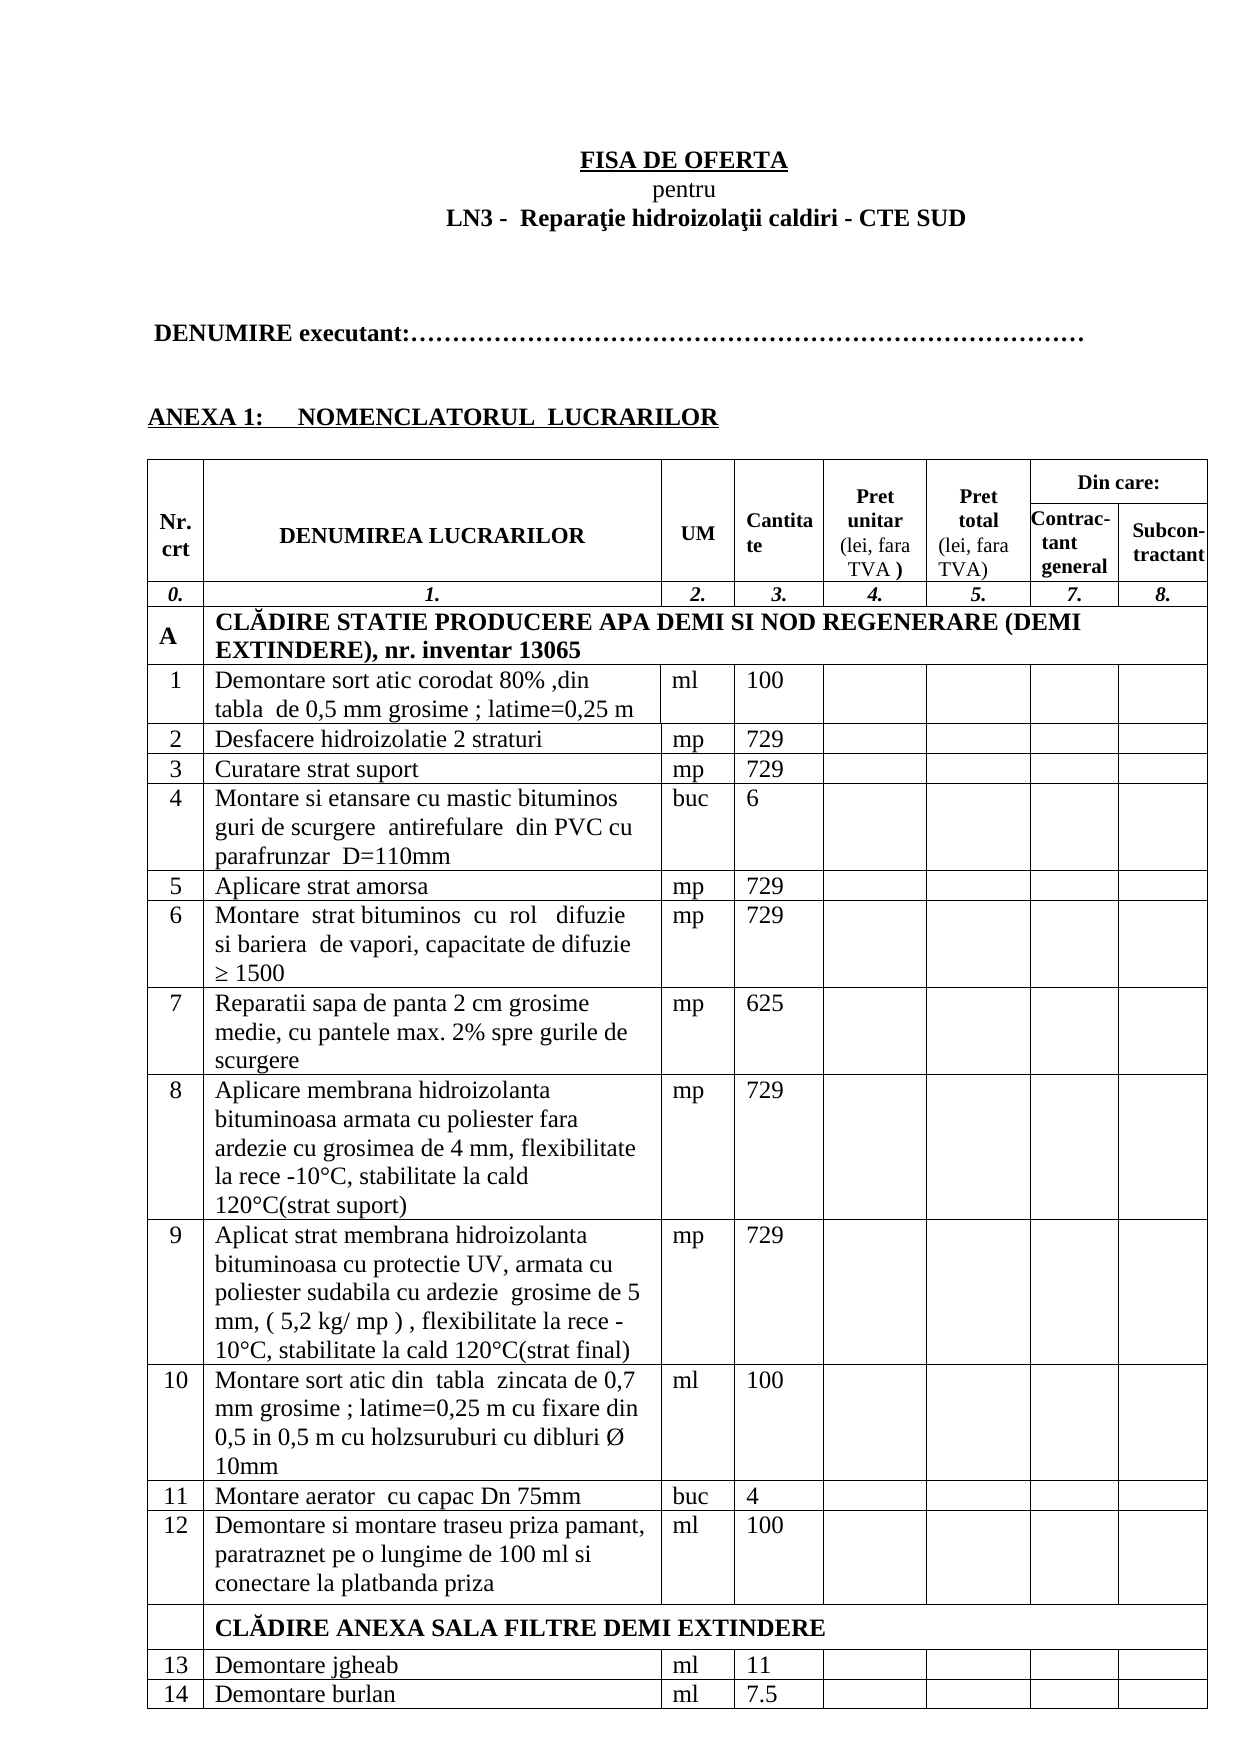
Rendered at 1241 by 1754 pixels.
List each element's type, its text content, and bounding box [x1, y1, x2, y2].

table_cell [927, 1481, 1030, 1509]
table_cell [1119, 871, 1207, 899]
table_cell [824, 1511, 926, 1604]
table_cell 11 [148, 1481, 203, 1509]
table_cell 6 [735, 784, 823, 870]
table_cell 4 [148, 784, 203, 870]
table_cell 5 [148, 871, 203, 899]
table_cell [1119, 784, 1207, 870]
table_header Din care: [1031, 460, 1207, 503]
table_cell 1. [204, 582, 661, 606]
table_cell 9 [148, 1220, 203, 1364]
table_cell [1119, 1511, 1207, 1604]
table_cell [824, 1220, 926, 1364]
table_cell [927, 1220, 1030, 1364]
table_cell [1031, 1650, 1118, 1678]
table_header Pret total (lei, fara TVA) [927, 460, 1030, 581]
table_cell Demontare burlan [204, 1680, 661, 1708]
table_cell 4. [824, 582, 926, 606]
table_cell 8 [148, 1075, 203, 1219]
table_cell 729 [735, 871, 823, 899]
table_cell 729 [735, 754, 823, 782]
table_cell [1119, 901, 1207, 987]
table_cell CLĂDIRE ANEXA SALA FILTRE DEMI EXTINDERE [204, 1605, 1207, 1649]
table_cell [927, 901, 1030, 987]
table_cell [1031, 1075, 1118, 1219]
table_cell 3. [735, 582, 823, 606]
table_cell ml [662, 1650, 734, 1678]
table_cell [1031, 665, 1118, 723]
table_cell buc [662, 1481, 734, 1509]
table_cell [927, 1075, 1030, 1219]
table_cell 625 [735, 988, 823, 1074]
table_cell [1119, 1075, 1207, 1219]
table_cell [1031, 901, 1118, 987]
table_cell [927, 1650, 1030, 1678]
table_cell [1119, 1365, 1207, 1480]
table_cell mp [662, 871, 734, 899]
table_cell mp [662, 724, 734, 753]
table_cell Contrac-tant general [1031, 504, 1118, 581]
table_cell [824, 901, 926, 987]
table_cell 6 [148, 901, 203, 987]
table_cell [1031, 1511, 1118, 1604]
table_header UM [662, 460, 734, 581]
table_cell 7.5 [735, 1680, 823, 1708]
table_cell ml [661, 665, 734, 723]
table_cell [1031, 1481, 1118, 1509]
table_cell mp [662, 1220, 734, 1364]
table_cell [1119, 1481, 1207, 1509]
table_cell [824, 1365, 926, 1480]
table_cell 2 [148, 724, 203, 753]
table_cell Reparatii sapa de panta 2 cm grosime medie, cu pantele max. 2% spre gurile de scurgere [204, 988, 661, 1074]
table_cell Aplicare strat amorsa [204, 871, 661, 899]
table_cell [927, 665, 1030, 723]
table_header DENUMIREA LUCRARILOR [204, 460, 661, 581]
table_cell mp [662, 901, 734, 987]
text ANEXA 1: NOMENCLATORUL LUCRARILOR [148, 402, 1220, 431]
table_cell [824, 1650, 926, 1678]
table_cell [927, 784, 1030, 870]
table_cell mp [662, 1075, 734, 1219]
table_cell 4 [735, 1481, 823, 1509]
table_cell [1119, 1680, 1207, 1708]
table_cell [1031, 988, 1118, 1074]
table_cell [927, 988, 1030, 1074]
table_cell [927, 1365, 1030, 1480]
table_cell [824, 754, 926, 782]
table_cell Montare strat bituminos cu rol difuzie si bariera de vapori, capacitate de difuzie ≥ 1500 [204, 901, 661, 987]
table_cell Demontare si montare traseu priza pamant, paratraznet pe o lungime de 100 ml si conectare la platbanda priza [204, 1511, 661, 1604]
table_cell Desfacere hidroizolatie 2 straturi [204, 724, 661, 753]
table_cell [1031, 724, 1118, 753]
table_cell ml [662, 1511, 734, 1604]
table_cell [824, 1680, 926, 1708]
table_cell mp [662, 988, 734, 1074]
table_cell 729 [735, 1220, 823, 1364]
table_cell 100 [735, 1365, 823, 1480]
table_cell 8. [1119, 582, 1207, 606]
table_cell [1031, 871, 1118, 899]
table_cell [1119, 724, 1207, 753]
table_cell 13 [148, 1650, 203, 1678]
table_cell A [148, 607, 203, 664]
table_cell Subcon-tractant [1119, 504, 1207, 581]
table_cell [148, 1605, 203, 1649]
table_cell Demontare sort atic corodat 80% ,din tabla de 0,5 mm grosime ; latime=0,25 m [204, 665, 660, 723]
table_cell mp [662, 754, 734, 782]
table_cell [824, 871, 926, 899]
table_cell Montare si etansare cu mastic bituminos guri de scurgere antirefulare din PVC cu parafrunzar D=110mm [204, 784, 661, 870]
table_cell 12 [148, 1511, 203, 1604]
table_cell [927, 1511, 1030, 1604]
table_cell Aplicare membrana hidroizolanta bituminoasa armata cu poliester fara ardezie cu grosimea de 4 mm, flexibilitate la rece -10°C, stabilitate la cald 120°C(strat suport) [204, 1075, 661, 1219]
table_cell 3 [148, 754, 203, 782]
table_cell [1031, 1365, 1118, 1480]
table_cell 7 [148, 988, 203, 1074]
text pentru [148, 174, 1220, 203]
table_cell [1119, 988, 1207, 1074]
table_cell Montare aerator cu capac Dn 75mm [204, 1481, 661, 1509]
table_cell 10 [148, 1365, 203, 1480]
table_cell 729 [735, 901, 823, 987]
table_cell 729 [735, 724, 823, 753]
table_cell [927, 754, 1030, 782]
table_cell Demontare jgheab [204, 1650, 661, 1678]
table_cell [1031, 1220, 1118, 1364]
table_header Pret unitar (lei, fara TVA ) [824, 460, 926, 581]
table_cell CLĂDIRE STATIE PRODUCERE APA DEMI SI NOD REGENERARE (DEMI EXTINDERE), nr. inventar 13065 [204, 607, 1207, 664]
table_cell ml [662, 1365, 734, 1480]
table_cell [824, 1075, 926, 1219]
text LN3 - Reparaţie hidroizolaţii caldiri - CTE SUD [148, 203, 1220, 232]
table_cell [1031, 784, 1118, 870]
text FISA DE OFERTA [148, 145, 1220, 174]
table_cell [824, 665, 926, 723]
table_cell Curatare strat suport [204, 754, 661, 782]
table_cell 14 [148, 1680, 203, 1708]
table_cell [1119, 1220, 1207, 1364]
table_cell 0. [148, 582, 203, 606]
table_cell ml [662, 1680, 734, 1708]
table_cell 5. [927, 582, 1030, 606]
table_cell buc [662, 784, 734, 870]
table_cell [824, 988, 926, 1074]
table_cell [927, 1680, 1030, 1708]
table_cell [824, 1481, 926, 1509]
table_cell [927, 871, 1030, 899]
table_header Nr. crt [148, 460, 203, 581]
table_cell [1031, 754, 1118, 782]
table_cell 11 [735, 1650, 823, 1678]
text DENUMIRE executant:……………………………………………………………………… [148, 318, 1220, 347]
table_cell [824, 724, 926, 753]
table_cell [927, 724, 1030, 753]
table_cell [1031, 1680, 1118, 1708]
table_cell 2. [662, 582, 734, 606]
table_cell Montare sort atic din tabla zincata de 0,7 mm grosime ; latime=0,25 m cu fixare din 0,5 in 0,5 m cu holzsuruburi cu dibluri Ø 10mm [204, 1365, 661, 1480]
table_cell 729 [735, 1075, 823, 1219]
table_cell [824, 784, 926, 870]
table_cell 7. [1031, 582, 1118, 606]
table_cell 1 [148, 665, 203, 723]
table_cell [1119, 754, 1207, 782]
table_cell [1119, 665, 1207, 723]
table_cell [1119, 1650, 1207, 1678]
table_cell 100 [735, 665, 823, 723]
table_cell 100 [735, 1511, 823, 1604]
table_header Cantitate [735, 460, 823, 581]
